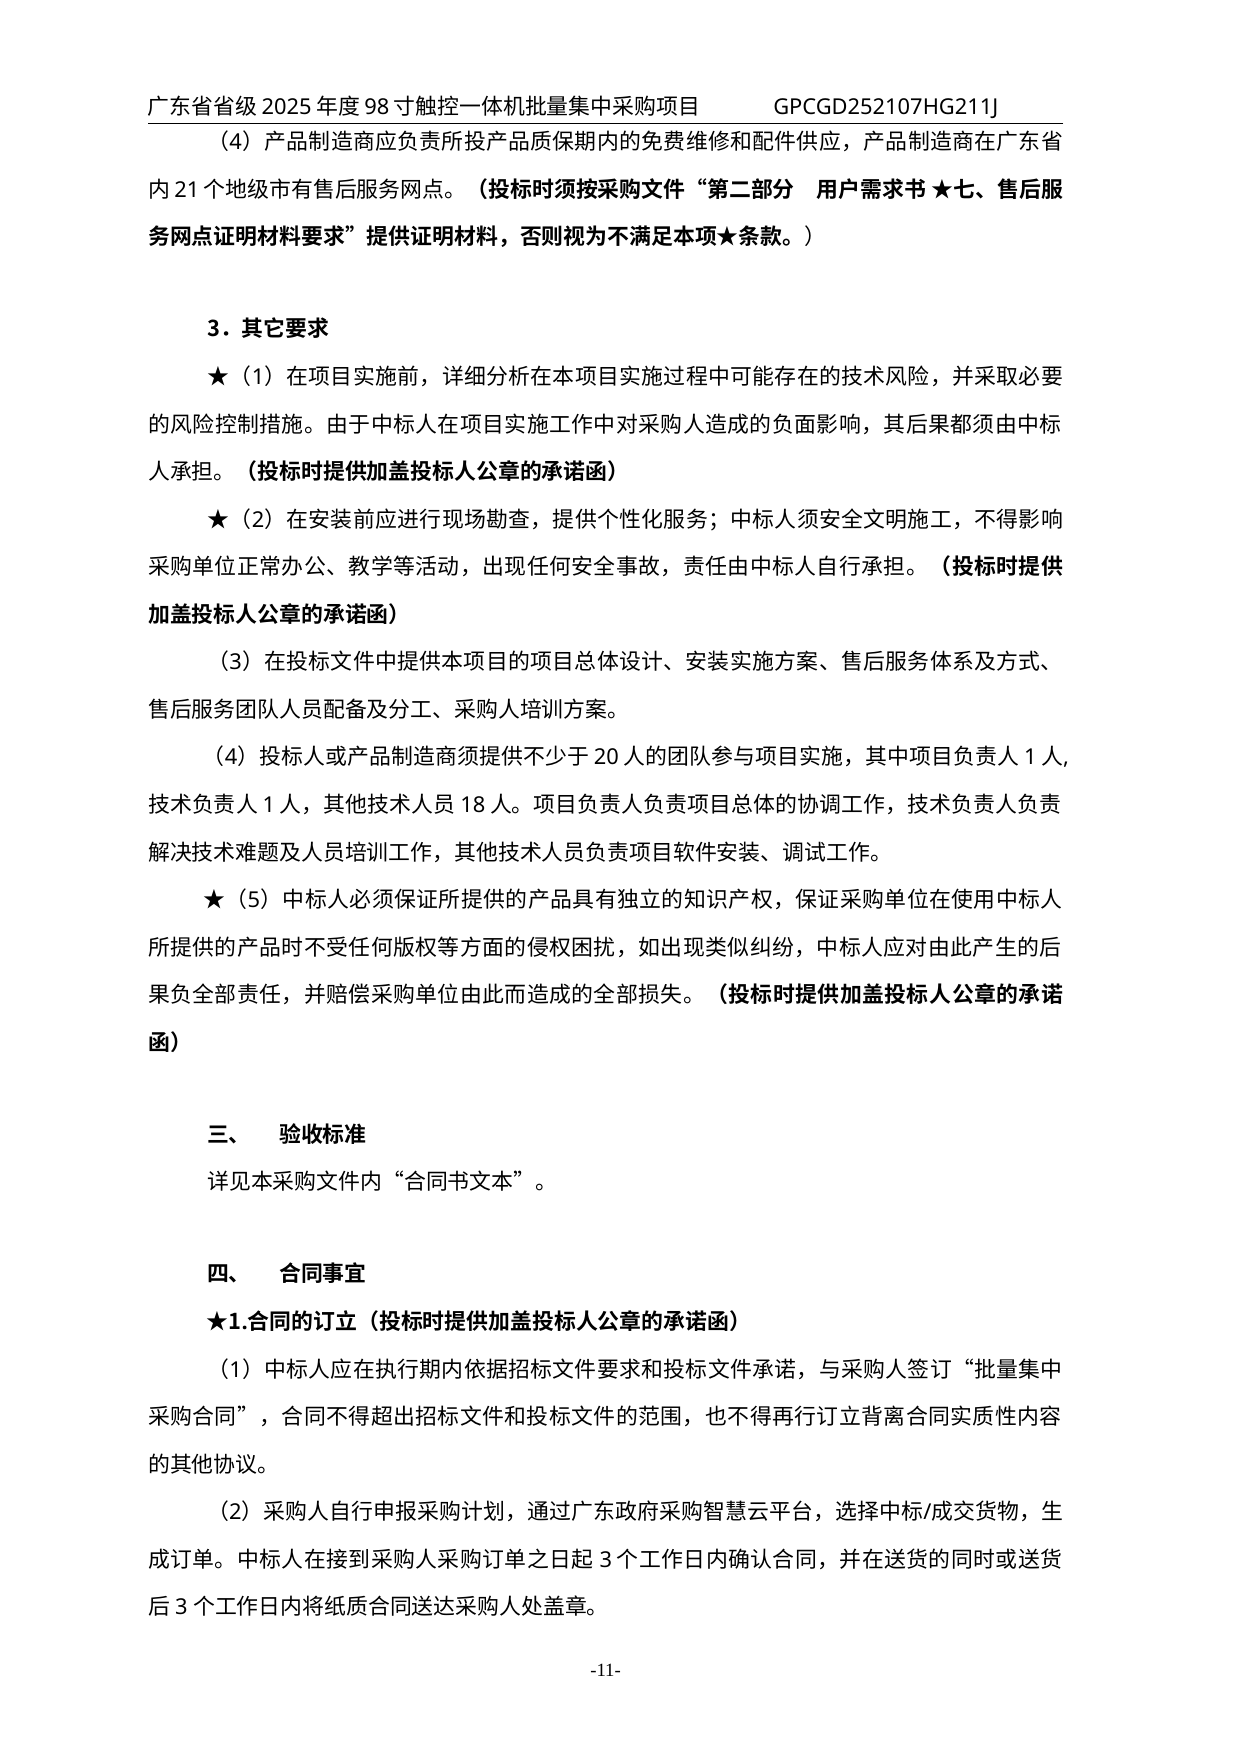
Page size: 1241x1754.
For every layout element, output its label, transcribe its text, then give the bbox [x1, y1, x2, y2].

text ★（1）在项目实施前，详细分析在本项目实施过程中可能存在的技术风险，并采取必要的风险控制措施。由于中标人在项目实施工作中对采购人造成的负面影响，其后果都须由中标人承担。（投标时提供加盖投标人公章的承诺函） [148, 359, 1063, 486]
text ★（5）中标人必须保证所提供的产品具有独立的知识产权，保证采购单位在使用中标人所提供的产品时不受任何版权等方面的侵权困扰，如出现类似纠纷，中标人应对由此产生的后果负全部责任，并赔偿采购单位由此而造成的全部损失。（投标时提供加盖投标人公章的承诺函） [148, 882, 1063, 1056]
text ★（2）在安装前应进行现场勘查，提供个性化服务；中标人须安全文明施工，不得影响采购单位正常办公、教学等活动，出现任何安全事故，责任由中标人自行承担。（投标时提供加盖投标人公章的承诺函） [148, 502, 1063, 628]
subtitle 三、 验收标准 [207, 1117, 1063, 1148]
text （1）中标人应在执行期内依据招标文件要求和投标文件承诺，与采购人签订“批量集中采购合同”，合同不得超出招标文件和投标文件的范围，也不得再行订立背离合同实质性内容的其他协议。 [148, 1352, 1063, 1478]
text 3．其它要求 [192, 311, 1063, 343]
text （4）产品制造商应负责所投产品质保期内的免费维修和配件供应，产品制造商在广东省内21个地级市有售后服务网点。（投标时须按采购文件“第二部分 用户需求书 ★七、售后服务网点证明材料要求”提供证明材料，否则视为不满足本项★条款。） [148, 124, 1063, 251]
text （2）采购人自行申报采购计划，通过广东政府采购智慧云平台，选择中标/成交货物，生成订单。中标人在接到采购人采购订单之日起3个工作日内确认合同，并在送货的同时或送货后 3 个工作日内将纸质合同送达采购人处盖章。 [148, 1494, 1063, 1621]
text 详见本采购文件内“合同书文本”。 [148, 1164, 1063, 1196]
subtitle 四、 合同事宜 [207, 1256, 1063, 1288]
text （3）在投标文件中提供本项目的项目总体设计、安装实施方案、售后服务体系及方式、售后服务团队人员配备及分工、采购人培训方案。 [148, 644, 1063, 723]
text （4）投标人或产品制造商须提供不少于20人的团队参与项目实施，其中项目负责人1人,技术负责人1人，其他技术人员18人。项目负责人负责项目总体的协调工作，技术负责人负责解决技术难题及人员培训工作，其他技术人员负责项目软件安装、调试工作。 [148, 739, 1063, 866]
text ★1.合同的订立（投标时提供加盖投标人公章的承诺函） [148, 1304, 1063, 1336]
